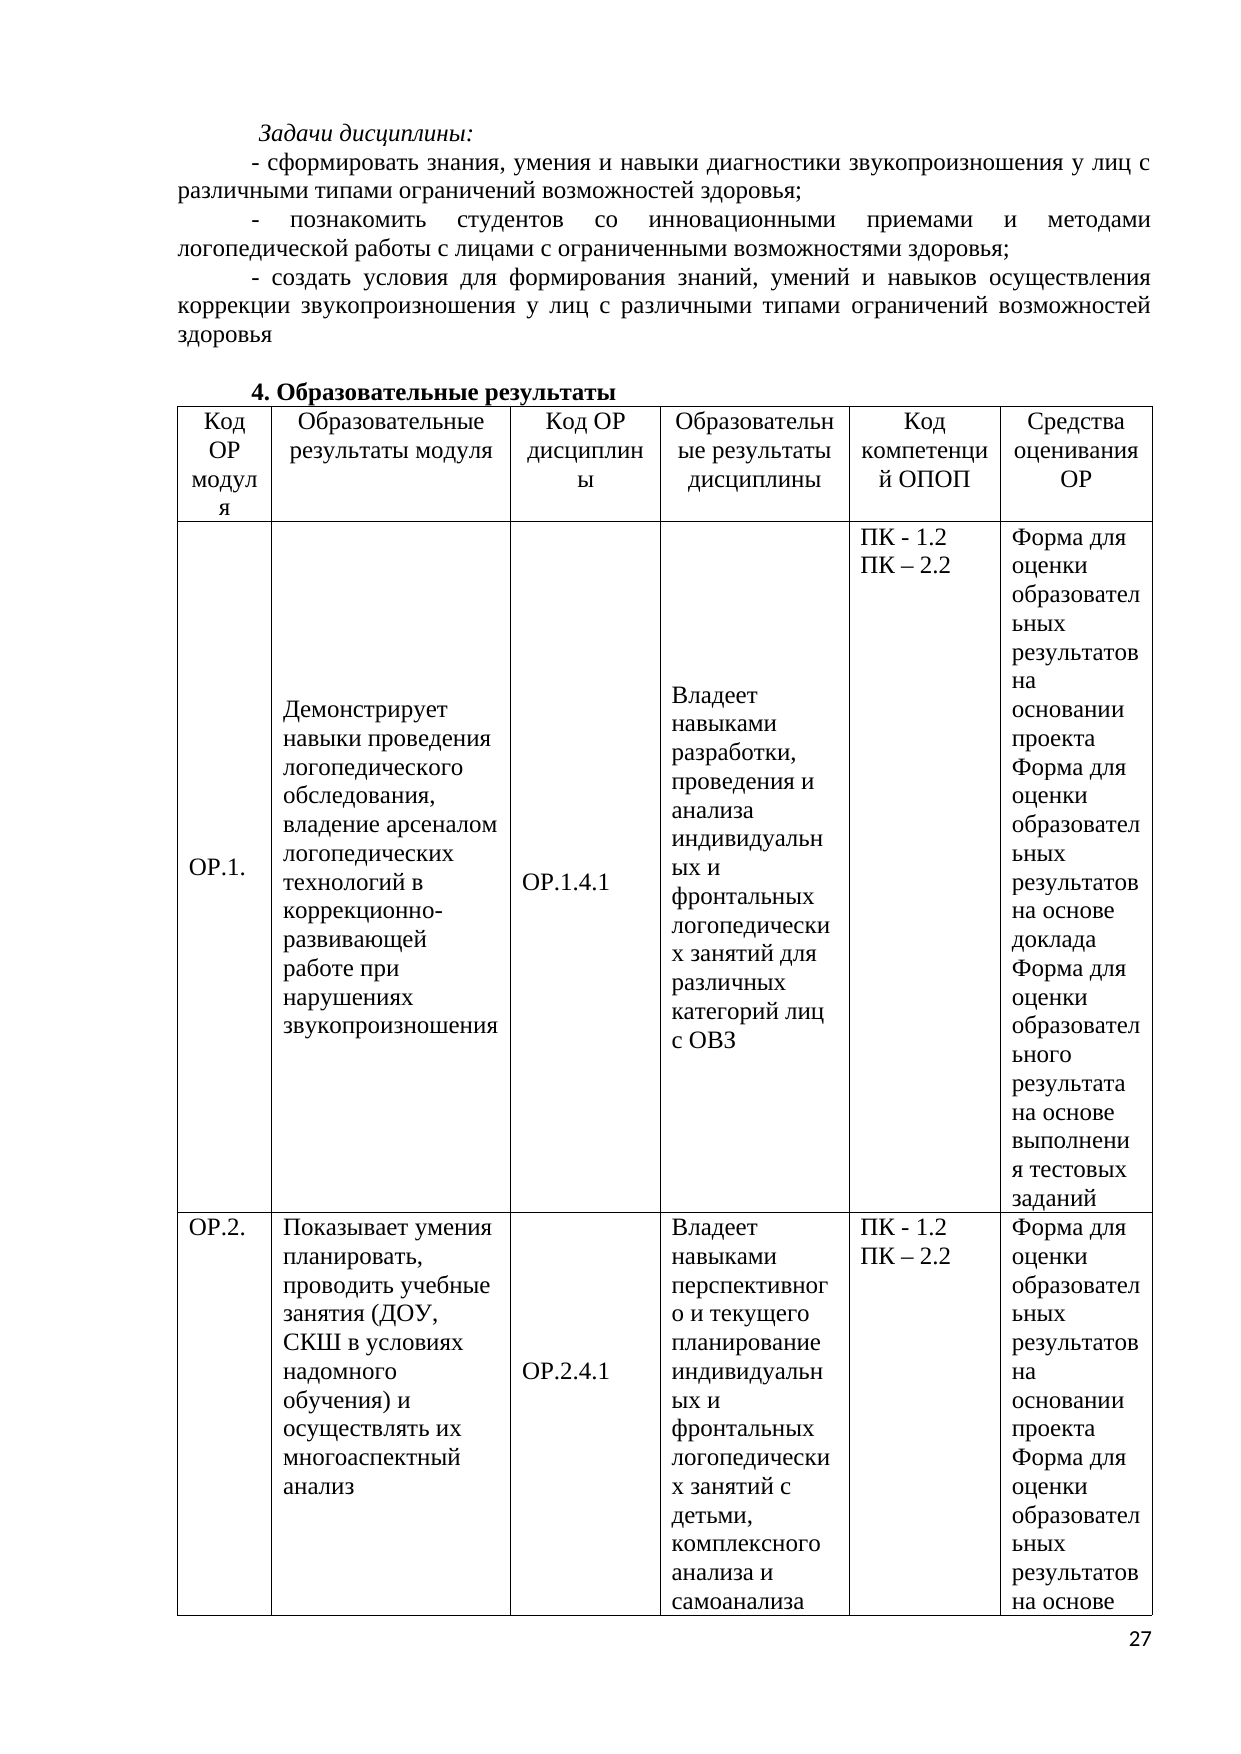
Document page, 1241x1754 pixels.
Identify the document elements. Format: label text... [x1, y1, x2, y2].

table_header Код ОР дисциплины [511, 407, 660, 521]
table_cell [1001, 1213, 1152, 1615]
text - создать условия для формирования знаний, умений и навыков осуществления коррекции звукопроизношения у лиц с различными типами ограничений возможностей здоровья [177, 262, 1152, 348]
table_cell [661, 1213, 849, 1615]
table_cell ПК - 1.2 ПК – 2.2 [850, 1213, 1000, 1615]
text 4. Образовательные результаты [177, 377, 1152, 406]
table_cell ПК - 1.2 ПК – 2.2 [850, 522, 1000, 1212]
table_cell ОР.2.4.1 [511, 1213, 660, 1615]
table_cell Демонстрирует навыки проведения логопедического обследования, владение арсеналом логопедических технологий в коррекционно-развивающей работе при нарушениях звукопроизношения [272, 522, 510, 1212]
table_header Образовательные результаты дисциплины [661, 407, 849, 521]
table_header Образовательные результаты модуля [272, 407, 510, 521]
text - сформировать знания, умения и навыки диагностики звукопроизношения у лиц с различными типами ограничений возможностей здоровья; [177, 147, 1152, 204]
table_cell Владеет навыками разработки, проведения и анализа индивидуальных и фронтальных логопедических занятий для различных категорий лиц с ОВЗ [661, 522, 849, 1212]
text - познакомить студентов со инновационными приемами и методами логопедической работы с лицами с ограниченными возможностями здоровья; [177, 204, 1152, 262]
table_cell ОР.1.4.1 [511, 522, 660, 1212]
table_cell ОР.1. [178, 522, 271, 1212]
text Задачи дисциплины: [177, 118, 1152, 147]
table_cell ОР.2. [178, 1213, 271, 1615]
table_header Код ОР модуля [178, 407, 271, 521]
table_header Средства оценивания ОР [1001, 407, 1152, 521]
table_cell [272, 1213, 510, 1615]
table_header Код компетенций ОПОП [850, 407, 1000, 521]
